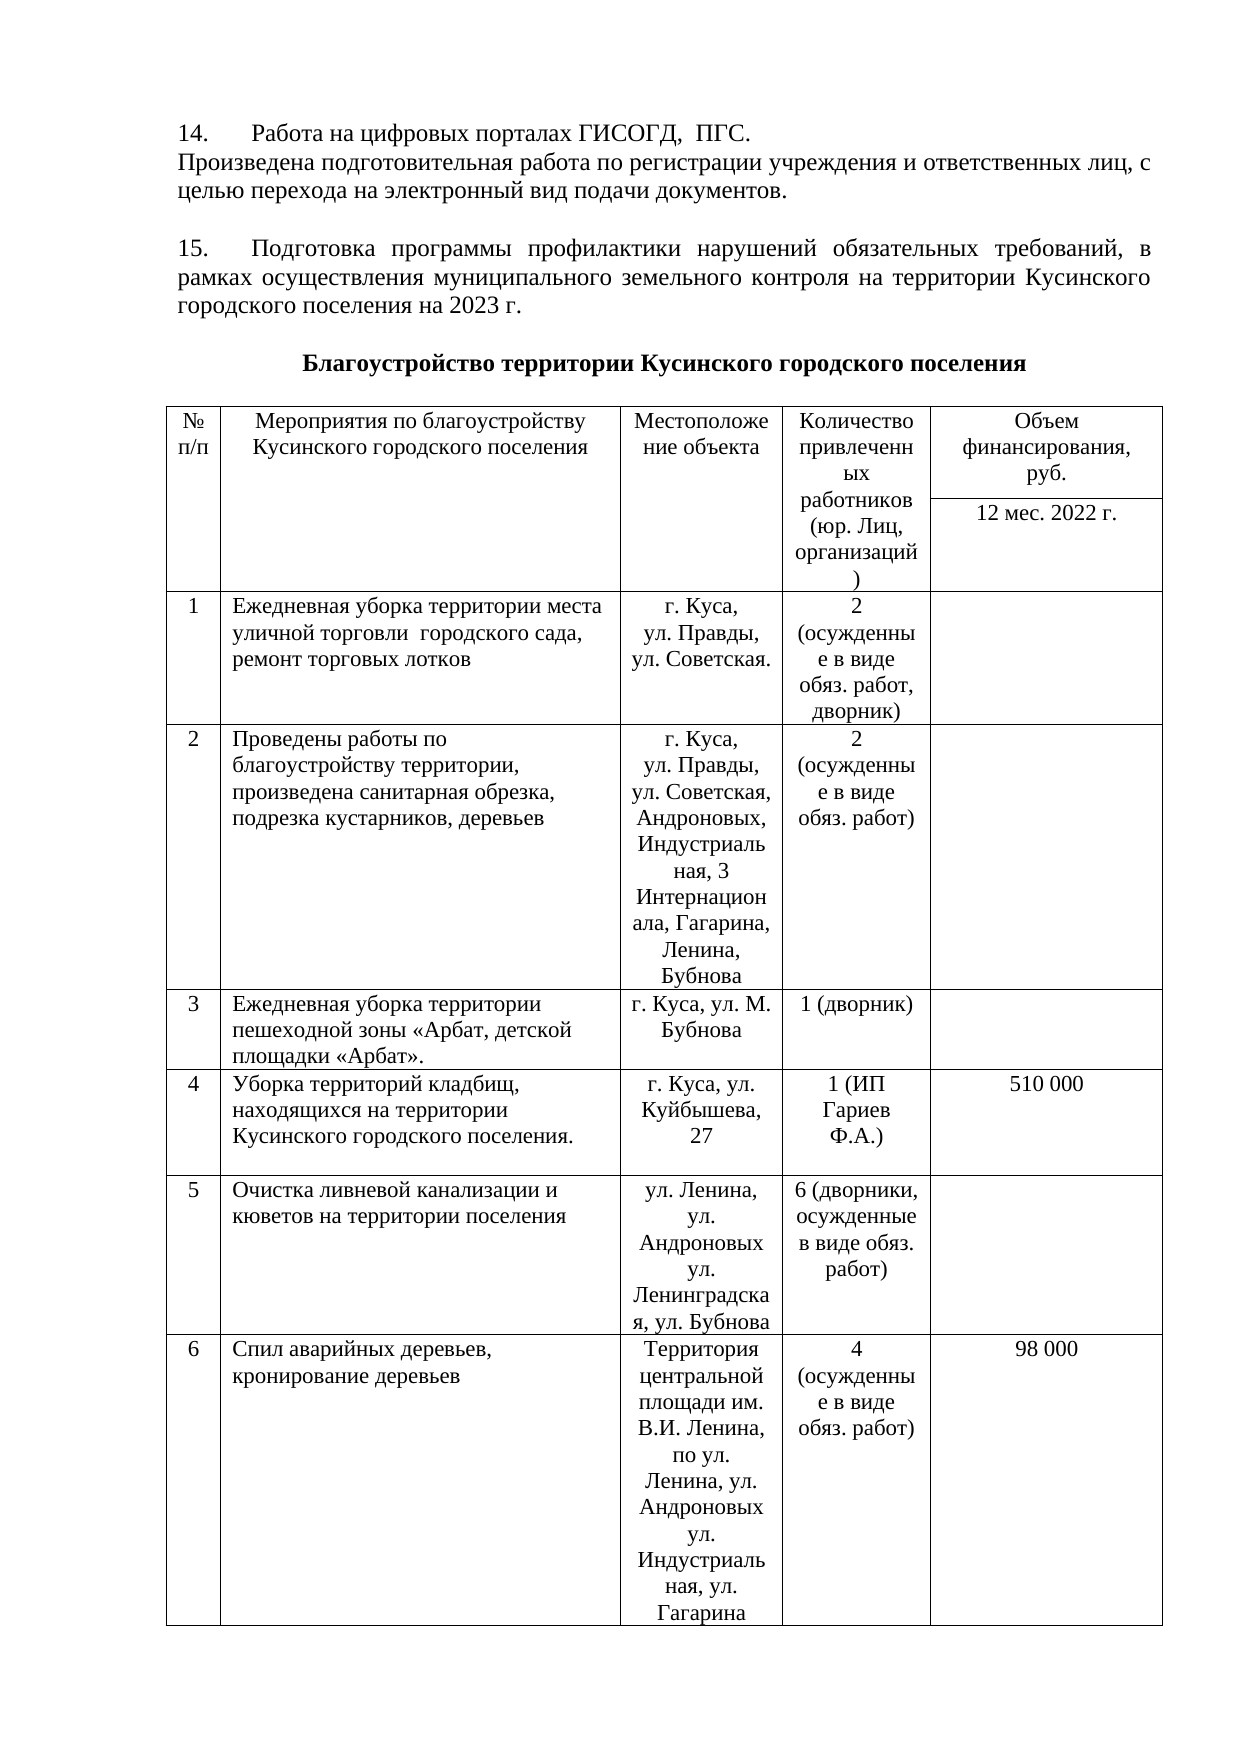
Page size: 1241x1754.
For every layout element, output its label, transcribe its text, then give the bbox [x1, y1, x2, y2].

table_cell 98 000 [931, 1335, 1162, 1625]
table_cell Ежедневная уборка территории пешеходной зоны «Арбат, детской площадки «Арбат». [221, 990, 620, 1069]
table_cell 1 [167, 592, 220, 724]
table_cell 2 [167, 725, 220, 988]
table_cell 6 (дворники, осужденные в виде обяз. работ) [783, 1176, 930, 1334]
table_cell Территория центральной площади им. В.И. Ленина, по ул. Ленина, ул. Андроновых ул. Индустриальная, ул. Гагарина [621, 1335, 782, 1625]
table_cell Очистка ливневой канализации и кюветов на территории поселения [221, 1176, 620, 1334]
table_cell 1 (дворник) [783, 990, 930, 1069]
table_cell 6 [167, 1335, 220, 1625]
table_cell [931, 990, 1162, 1069]
table_cell [931, 592, 1162, 724]
table_cell Спил аварийных деревьев, кронирование деревьев [221, 1335, 620, 1625]
table_cell г. Куса, ул. М. Бубнова [621, 990, 782, 1069]
table_cell 3 [167, 990, 220, 1069]
table_cell [931, 725, 1162, 988]
table_cell Ежедневная уборка территории места уличной торговли городского сада, ремонт торговых лотков [221, 592, 620, 724]
table_cell 510 000 [931, 1070, 1162, 1175]
table_cell Проведены работы по благоустройству территории, произведена санитарная обрезка, подрезка кустарников, деревьев [221, 725, 620, 988]
table_cell 12 мес. 2022 г. [931, 499, 1162, 591]
table_header № п/п [167, 407, 220, 591]
table_header Количество привлеченных работников (юр. Лиц, организаций) [783, 407, 930, 591]
table_cell 4 (осужденные в виде обяз. работ) [783, 1335, 930, 1625]
table_header Мероприятия по благоустройству Кусинского городского поселения [221, 407, 620, 591]
text 15. Подготовка программы профилактики нарушений обязательных требований, в рамках осуществления муниципального земельного контроля на территории Кусинского городского поселения на 2023 г. [177, 233, 1152, 319]
table_cell 2 (осужденные в виде обяз. работ, дворник) [783, 592, 930, 724]
table_cell 1 (ИП Гариев Ф.А.) [783, 1070, 930, 1175]
text 14. Работа на цифровых порталах ГИСОГД, ПГС. [177, 118, 1152, 147]
table_cell г. Куса, ул. Куйбышева, 27 [621, 1070, 782, 1175]
table_cell 2 (осужденные в виде обяз. работ) [783, 725, 930, 988]
table_cell 4 [167, 1070, 220, 1175]
text Благоустройство территории Кусинского городского поселения [177, 348, 1152, 377]
table_header Местоположение объекта [621, 407, 782, 591]
table_cell Уборка территорий кладбищ, находящихся на территории Кусинского городского поселения. [221, 1070, 620, 1175]
table_cell 5 [167, 1176, 220, 1334]
table_cell г. Куса, ул. Правды, ул. Советская. [621, 592, 782, 724]
table_cell г. Куса, ул. Правды, ул. Советская, Андроновых, Индустриальная, 3 Интернационала, Гагарина, Ленина, Бубнова [621, 725, 782, 988]
text Произведена подготовительная работа по регистрации учреждения и ответственных лиц, с целью перехода на электронный вид подачи документов. [177, 147, 1152, 204]
table_cell [931, 1176, 1162, 1334]
table_cell ул. Ленина, ул. Андроновых ул. Ленинградская, ул. Бубнова [621, 1176, 782, 1334]
table_header Объем финансирования, руб. [931, 407, 1162, 498]
